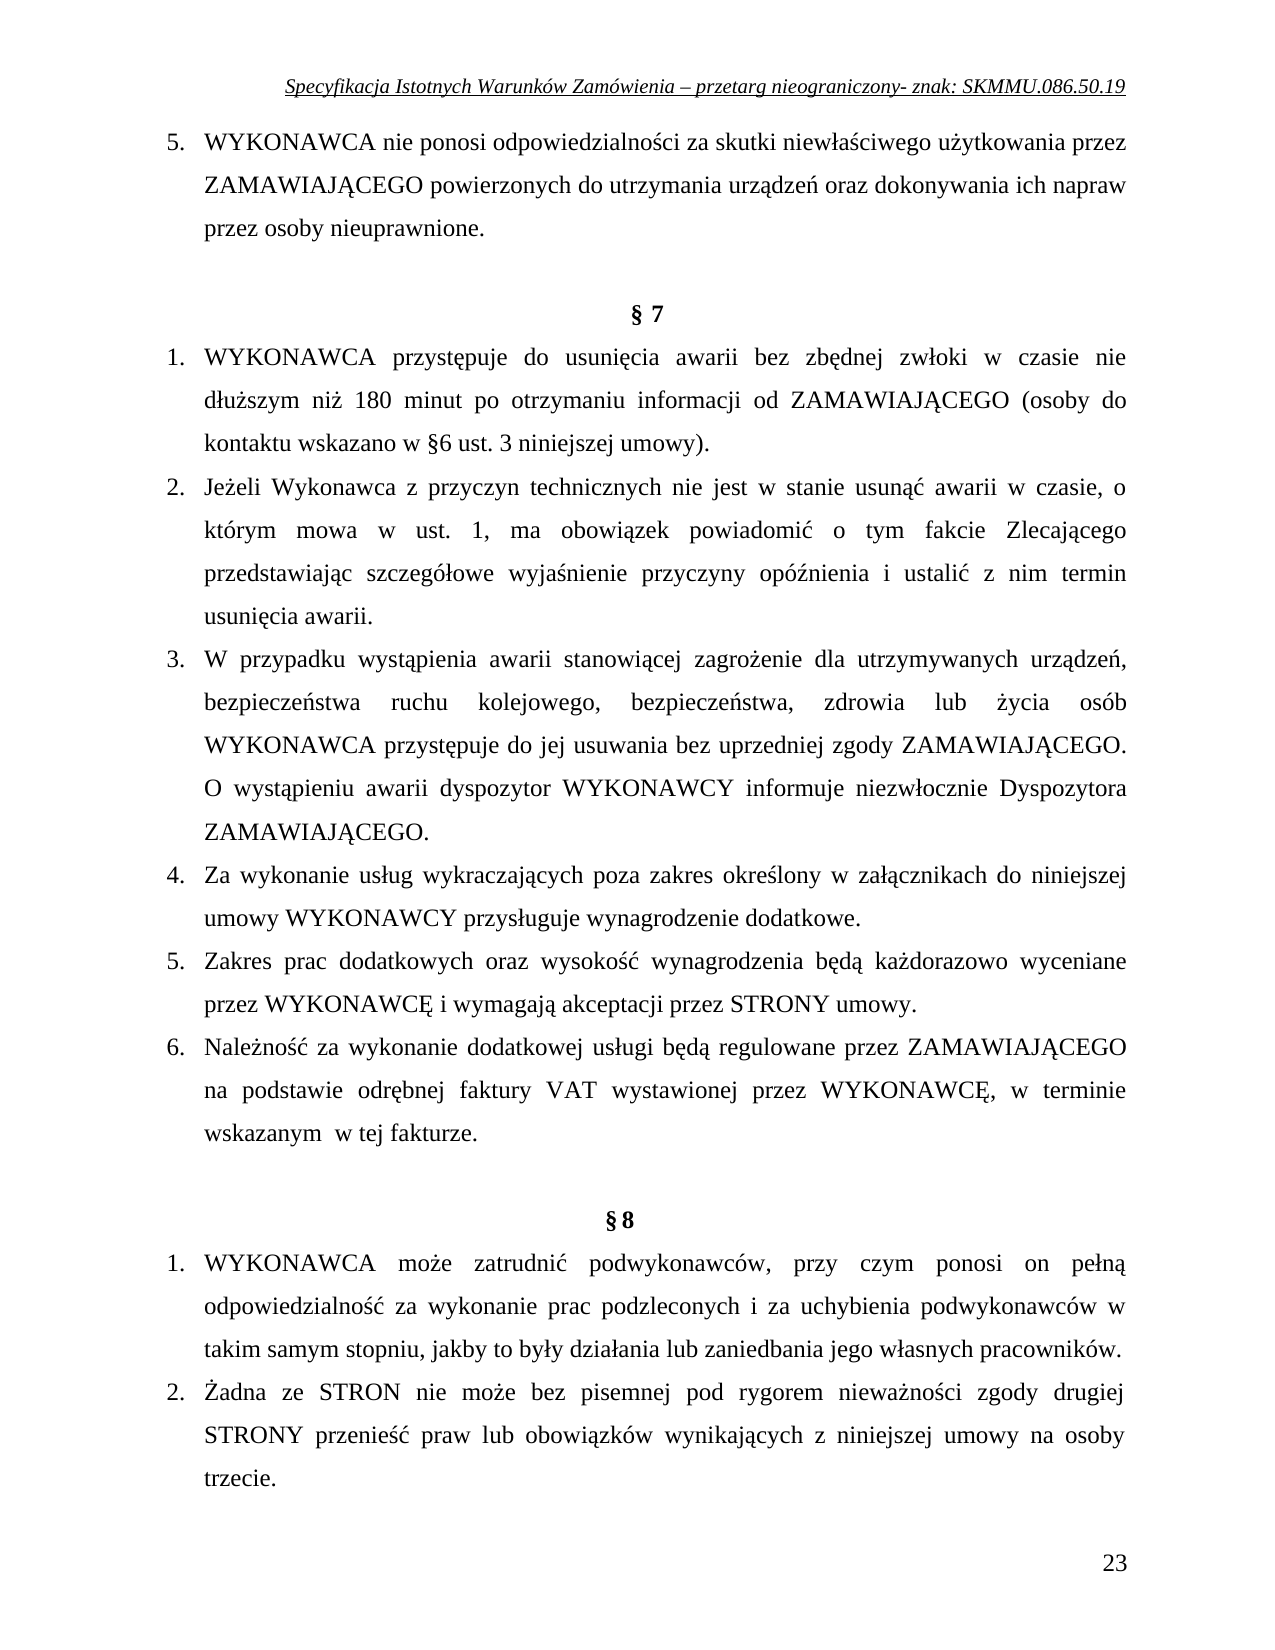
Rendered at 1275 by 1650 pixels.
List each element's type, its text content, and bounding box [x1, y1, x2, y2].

text §8 [166, 1205, 1073, 1233]
list Należność za wykonanie dodatkowej usługi będą regulowane przez ZAMAWIAJĄCEGO na podstawie odrębnej faktury VAT wystawionej przez WYKONAWCĘ, w terminie wskazanym w tej fakturze. [166, 1032, 1127, 1147]
list WYKONAWCA przystępuje do usunięcia awarii bez zbędnej zwłoki w czasie nie dłuższym niż 180 minut po otrzymaniu informacji od ZAMAWIAJĄCEGO (osoby do kontaktu wskazano w §6 ust. 3 niniejszej umowy). [166, 342, 1127, 457]
list Za wykonanie usług wykraczających poza zakres określony w załącznikach do niniejszej umowy WYKONAWCY przysługuje wynagrodzenie dodatkowe. [166, 860, 1127, 932]
list WYKONAWCA nie ponosi odpowiedzialności za skutki niewłaściwego użytkowania przez ZAMAWIAJĄCEGO powierzonych do utrzymania urządzeń oraz dokonywania ich napraw przez osoby nieuprawnione. [166, 127, 1127, 242]
text §7 [166, 299, 1127, 328]
list Jeżeli Wykonawca z przyczyn technicznych nie jest w stanie usunąć awarii w czasie, o którym mowa w ust. 1, ma obowiązek powiadomić o tym fakcie Zlecającego przedstawiając szczegółowe wyjaśnienie przyczyny opóźnienia i ustalić z nim termin usunięcia awarii. [166, 472, 1127, 630]
list WYKONAWCA może zatrudnić podwykonawców, przy czym ponosi on pełną odpowiedzialność za wykonanie prac podzleconych i za uchybienia podwykonawców w takim samym stopniu, jakby to były działania lub zaniedbania jego własnych pracowników. [166, 1248, 1126, 1363]
list Zakres prac dodatkowych oraz wysokość wynagrodzenia będą każdorazowo wyceniane przez WYKONAWCĘ i wymagają akceptacji przez STRONY umowy. [166, 946, 1127, 1018]
list Żadna ze STRON nie może bez pisemnej pod rygorem nieważności zgody drugiej STRONY przenieść praw lub obowiązków wynikających z niniejszej umowy na osoby trzecie. [166, 1377, 1126, 1492]
list W przypadku wystąpienia awarii stanowiącej zagrożenie dla utrzymywanych urządzeń, bezpieczeństwa ruchu kolejowego, bezpieczeństwa, zdrowia lub życia osób WYKONAWCA przystępuje do jej usuwania bez uprzedniej zgody ZAMAWIAJĄCEGO. O wystąpieniu awarii dyspozytor WYKONAWCY informuje niezwłocznie Dyspozytora ZAMAWIAJĄCEGO. [166, 644, 1127, 845]
